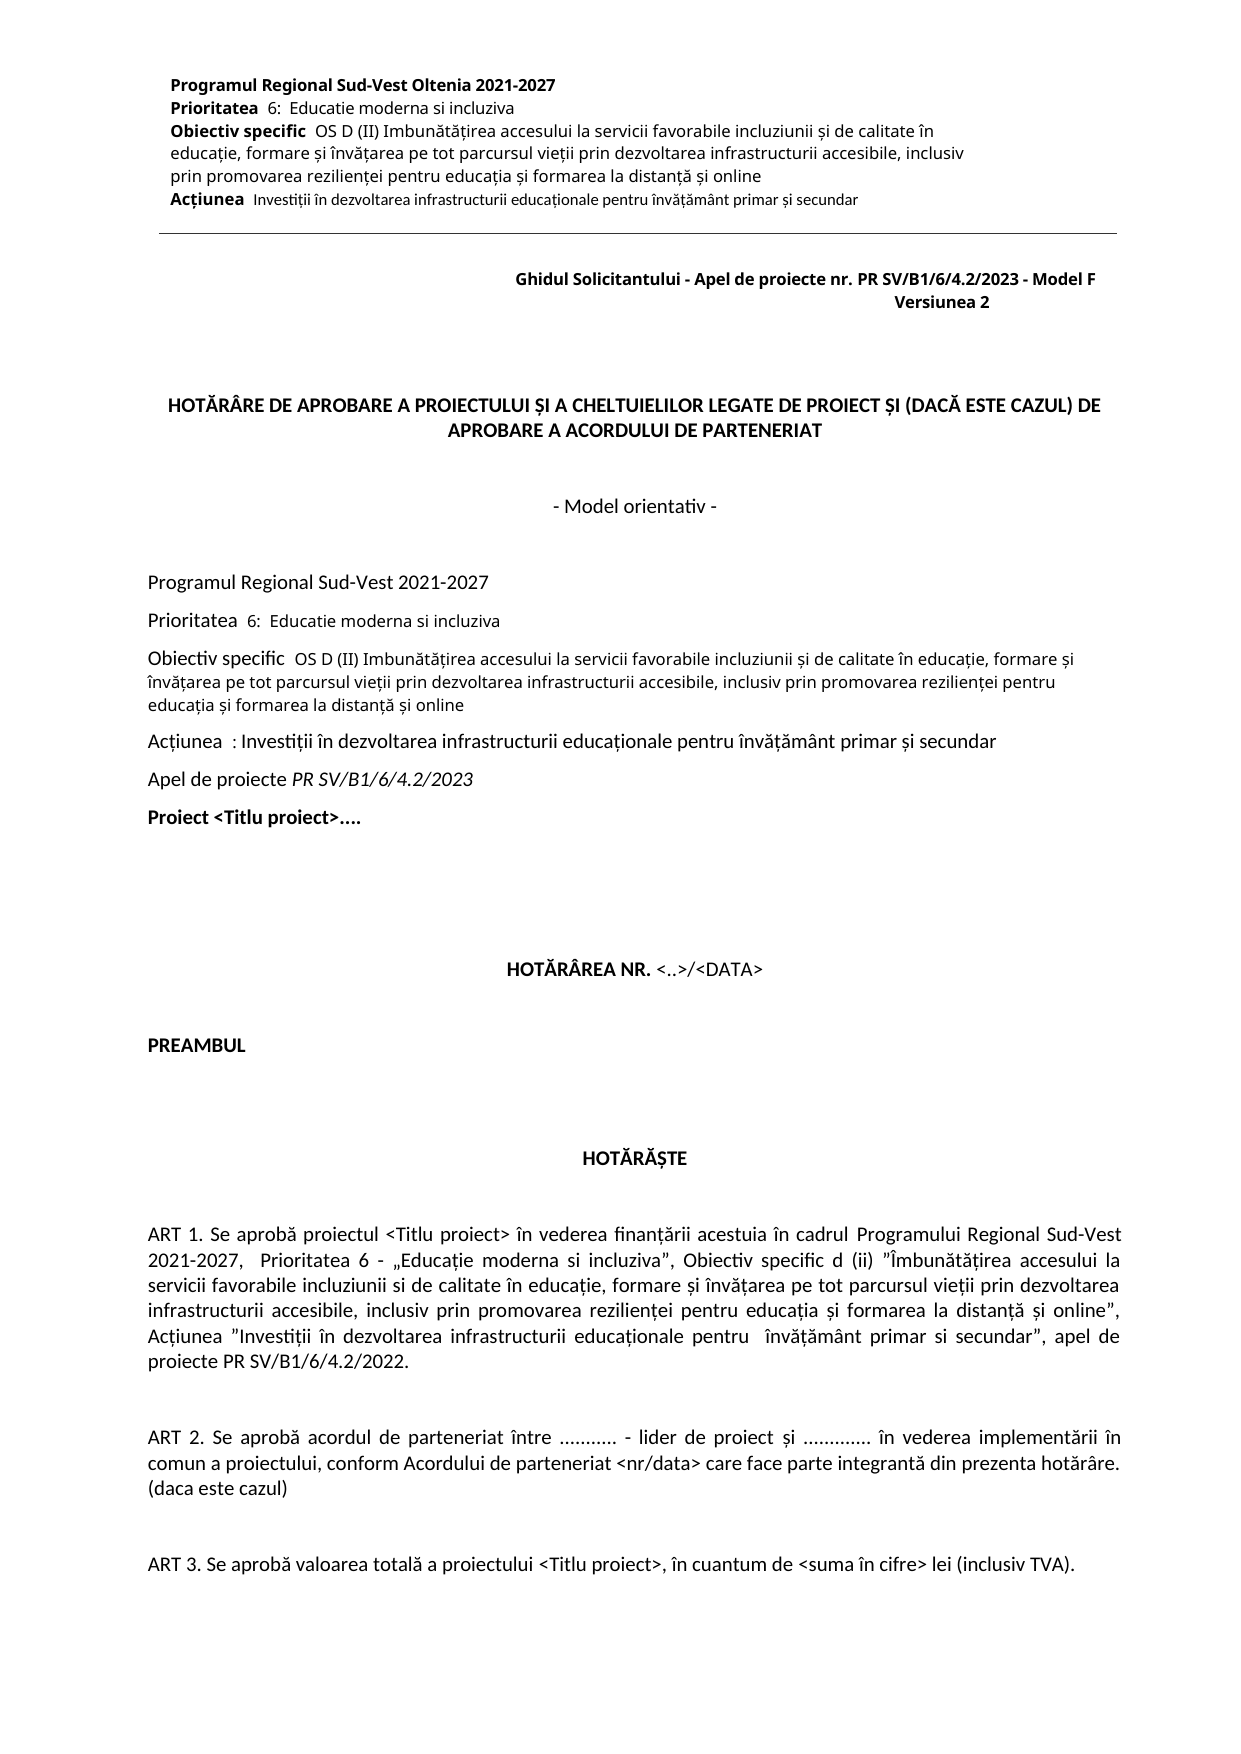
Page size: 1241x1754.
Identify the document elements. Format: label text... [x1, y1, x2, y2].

text HOTĂRÂRE DE APROBARE A PROIECTULUI ȘI A CHELTUIELILOR LEGATE DE PROIECT ȘI (DACĂ ESTE CAZUL) DE APROBARE A ACORDULUI DE PARTENERIAT [148, 392, 1122, 443]
text Acţiunea : Investiții în dezvoltarea infrastructurii educaționale pentru învățământ primar și secundar [148, 728, 1122, 754]
text ART 1. Se aprobă proiectul <Titlu proiect> în vederea finanțării acestuia în cadrul Programului Regional Sud-Vest 2021-2027, Prioritatea 6 - „Educație moderna si incluziva”, Obiectiv specific d (ii) ”Îmbunătățirea accesului la servicii favorabile incluziunii si de calitate în educație, formare și învățarea pe tot parcursul vieții prin dezvoltarea infrastructurii accesibile, inclusiv prin promovarea rezilienței pentru educația și formarea la distanță și online”, Acțiunea ”Investiții în dezvoltarea infrastructurii educaționale pentru învățământ primar si secundar”, apel de proiecte PR SV/B1/6/4.2/2022. [148, 1221, 1122, 1374]
text ART 3. Se aprobă valoarea totală a proiectului <Titlu proiect>, în cuantum de <suma în cifre> lei (inclusiv TVA). [148, 1551, 1122, 1576]
text HOTĂRĂȘTE [148, 1146, 1122, 1171]
text HOTĂRÂREA NR. <..>/<DATA> [148, 956, 1122, 981]
text - Model orientativ - [148, 493, 1122, 519]
text PREAMBUL [148, 1032, 1122, 1057]
text Proiect <Titlu proiect>.... [148, 804, 1122, 830]
text Programul Regional Sud-Vest 2021-2027 [148, 569, 1122, 595]
text Prioritatea 6: Educatie moderna si incluziva [148, 607, 1122, 633]
text Obiectiv specific OS D (II) Imbunătățirea accesului la servicii favorabile incluziunii și de calitate în educație, formare și învățarea pe tot parcursul vieții prin dezvoltarea infrastructurii accesibile, inclusiv prin promovarea rezilienței pentru educația și formarea la distanță și online [148, 645, 1122, 716]
text Apel de proiecte PR SV/B1/6/4.2/2023 [148, 766, 1122, 792]
text ART 2. Se aprobă acordul de parteneriat între ........... - lider de proiect şi ............. în vederea implementării în comun a proiectului, conform Acordului de parteneriat <nr/data> care face parte integrantă din prezenta hotărâre. (daca este cazul) [148, 1424, 1122, 1501]
